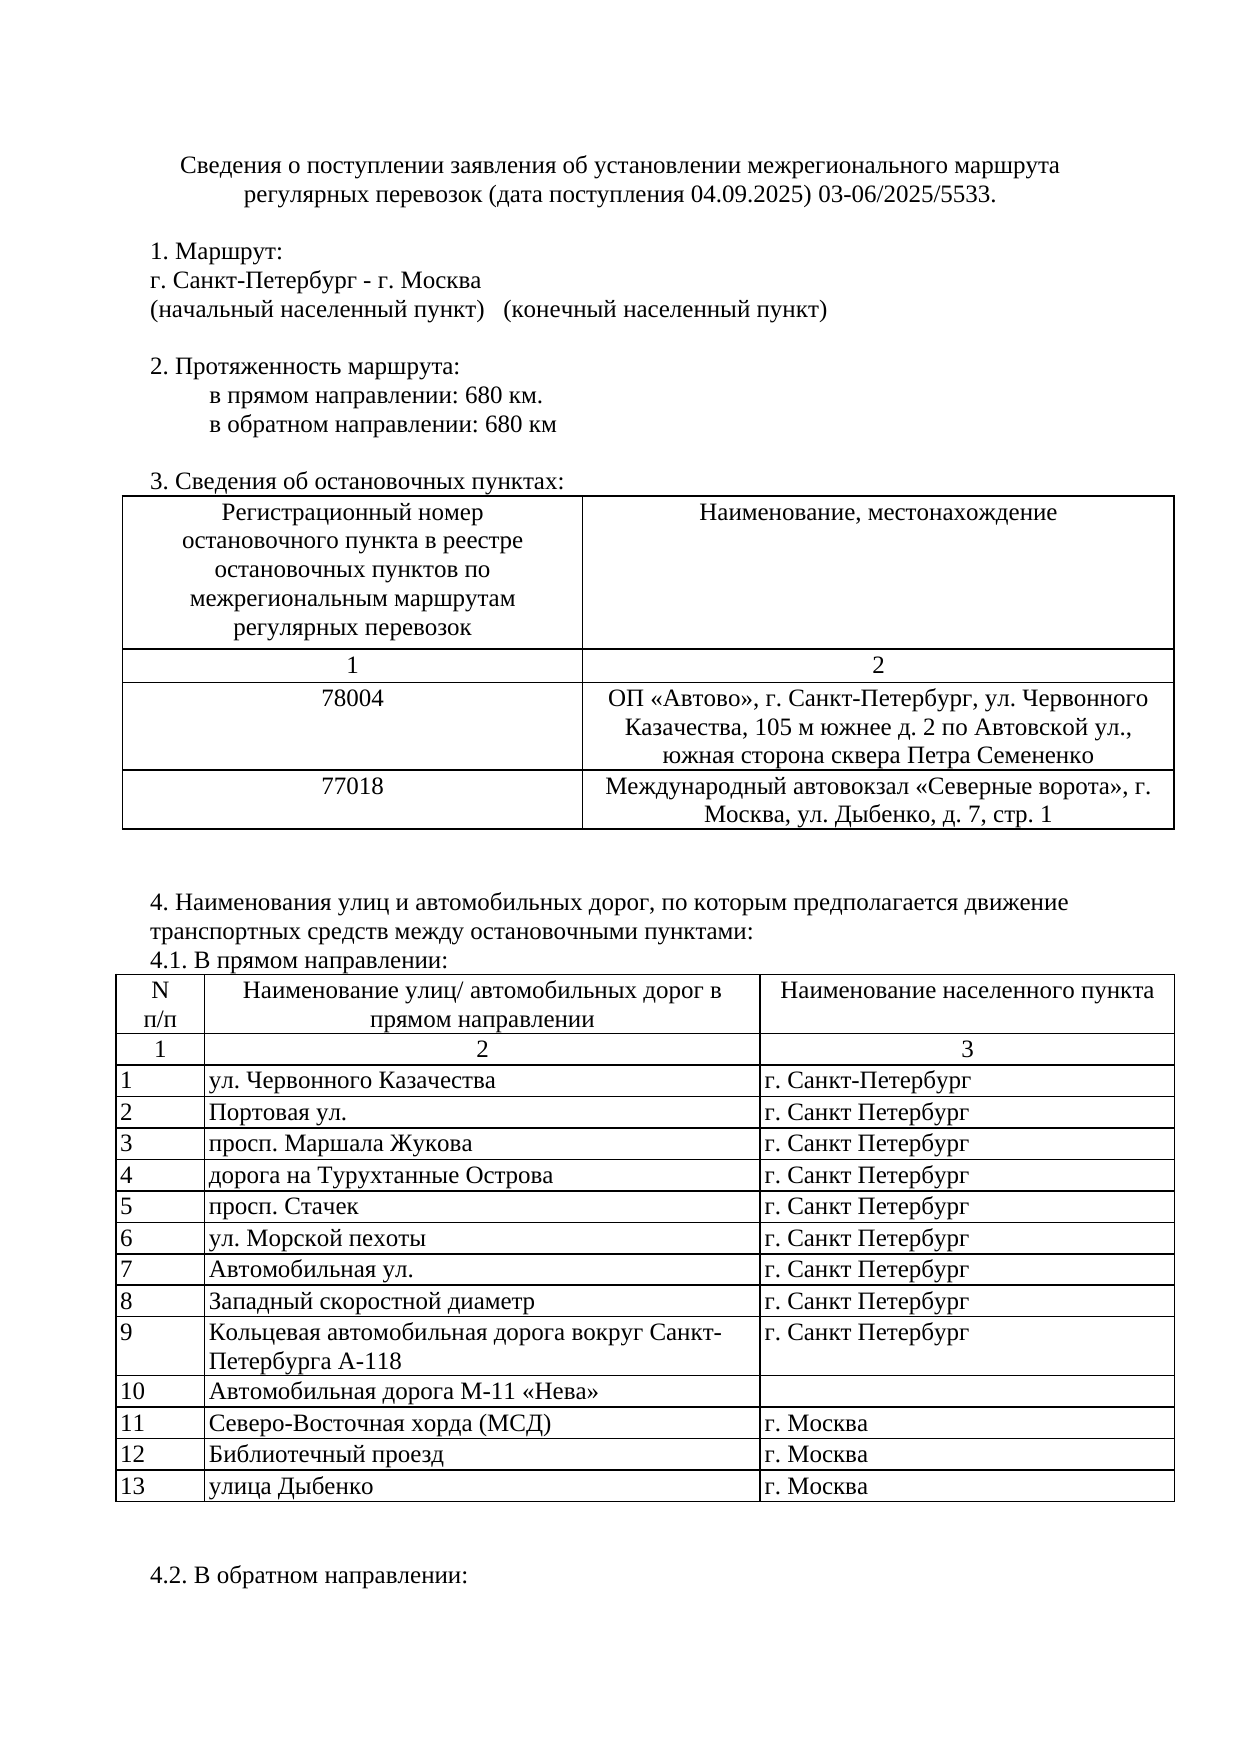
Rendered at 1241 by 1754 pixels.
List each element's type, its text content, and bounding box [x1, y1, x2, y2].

text (начальный населенный пункт) (конечный населенный пункт) [150, 294, 1090, 322]
table_cell ул. Морской пехоты [205, 1223, 759, 1253]
table_cell 2 [117, 1097, 204, 1127]
table_cell 1 [123, 650, 582, 681]
text 4. Наименования улиц и автомобильных дорог, по которым предполагается движение транспортных средств между остановочными пунктами: [150, 887, 1090, 945]
table_cell 13 [117, 1471, 204, 1501]
table_cell г. Санкт Петербург [761, 1129, 1174, 1158]
table_cell г. Москва [761, 1471, 1174, 1501]
table_cell [761, 1376, 1174, 1406]
text 1. Маршрут: [150, 236, 1090, 265]
table_header Наименование улиц/ автомобильных дорог в прямом направлении [205, 975, 759, 1033]
table_cell ул. Червонного Казачества [205, 1066, 759, 1096]
table_cell г. Санкт Петербург [761, 1160, 1174, 1190]
table_cell просп. Стачек [205, 1192, 759, 1221]
table_cell Портовая ул. [205, 1097, 759, 1127]
text 2. Протяженность маршрута: [150, 351, 1090, 380]
table_cell 9 [117, 1317, 204, 1375]
text в обратном направлении: 680 км [150, 409, 1090, 437]
table_cell Автомобильная ул. [205, 1255, 759, 1284]
table_cell Автомобильная дорога М-11 «Нева» [205, 1376, 759, 1406]
text в прямом направлении: 680 км. [150, 380, 1090, 409]
table_cell г. Санкт Петербург [761, 1223, 1174, 1253]
table_cell 7 [117, 1255, 204, 1284]
text 4.1. В прямом направлении: [150, 945, 1090, 973]
table_cell г. Санкт Петербург [761, 1317, 1174, 1375]
table_cell 2 [583, 650, 1173, 681]
text 3. Сведения об остановочных пунктах: [150, 466, 1090, 495]
table_cell улица Дыбенко [205, 1471, 759, 1501]
table_cell Международный автовокзал «Северные ворота», г. Москва, ул. Дыбенко, д. 7, стр. 1 [583, 771, 1173, 828]
table_cell 1 [117, 1066, 204, 1096]
table_header N п/п [117, 975, 204, 1033]
table_cell просп. Маршала Жукова [205, 1129, 759, 1158]
table_cell 77018 [123, 771, 582, 828]
table_cell 78004 [123, 683, 582, 769]
table_cell г. Москва [761, 1439, 1174, 1469]
table_cell 2 [205, 1034, 759, 1064]
table_cell г. Санкт Петербург [761, 1192, 1174, 1221]
table_cell 5 [117, 1192, 204, 1221]
table_cell г. Санкт Петербург [761, 1255, 1174, 1284]
table_cell Северо-Восточная хорда (МСД) [205, 1408, 759, 1438]
table_cell г. Москва [761, 1408, 1174, 1438]
table_cell 4 [117, 1160, 204, 1190]
table_cell 3 [761, 1034, 1174, 1064]
text Сведения о поступлении заявления об установлении межрегионального маршрута регулярных перевозок (дата поступления 04.09.2025) 03-06/2025/5533. [150, 150, 1090, 207]
table_header Наименование населенного пункта [761, 975, 1174, 1033]
table_cell 8 [117, 1286, 204, 1316]
table_cell дорога на Турухтанные Острова [205, 1160, 759, 1190]
table_cell Западный скоростной диаметр [205, 1286, 759, 1316]
table_cell г. Санкт Петербург [761, 1286, 1174, 1316]
table_cell ОП «Автово», г. Санкт-Петербург, ул. Червонного Казачества, 105 м южнее д. 2 по Автовской ул., южная сторона сквера Петра Семененко [583, 683, 1173, 769]
table_cell 10 [117, 1376, 204, 1406]
table_header Наименование, местонахождение [583, 497, 1173, 648]
table_cell 11 [117, 1408, 204, 1438]
table_cell 3 [117, 1129, 204, 1158]
table_cell Кольцевая автомобильная дорога вокруг Санкт-Петербурга А-118 [205, 1317, 759, 1375]
table_cell 6 [117, 1223, 204, 1253]
table_cell г. Санкт-Петербург [761, 1066, 1174, 1096]
table_cell 12 [117, 1439, 204, 1469]
text 4.2. В обратном направлении: [150, 1560, 1090, 1588]
table_header Регистрационный номер остановочного пункта в реестре остановочных пунктов по межрегиональным маршрутам регулярных перевозок [123, 497, 582, 648]
table_cell Библиотечный проезд [205, 1439, 759, 1469]
table_cell г. Санкт Петербург [761, 1097, 1174, 1127]
table_cell 1 [117, 1034, 204, 1064]
text г. Санкт-Петербург - г. Москва [150, 265, 1090, 294]
